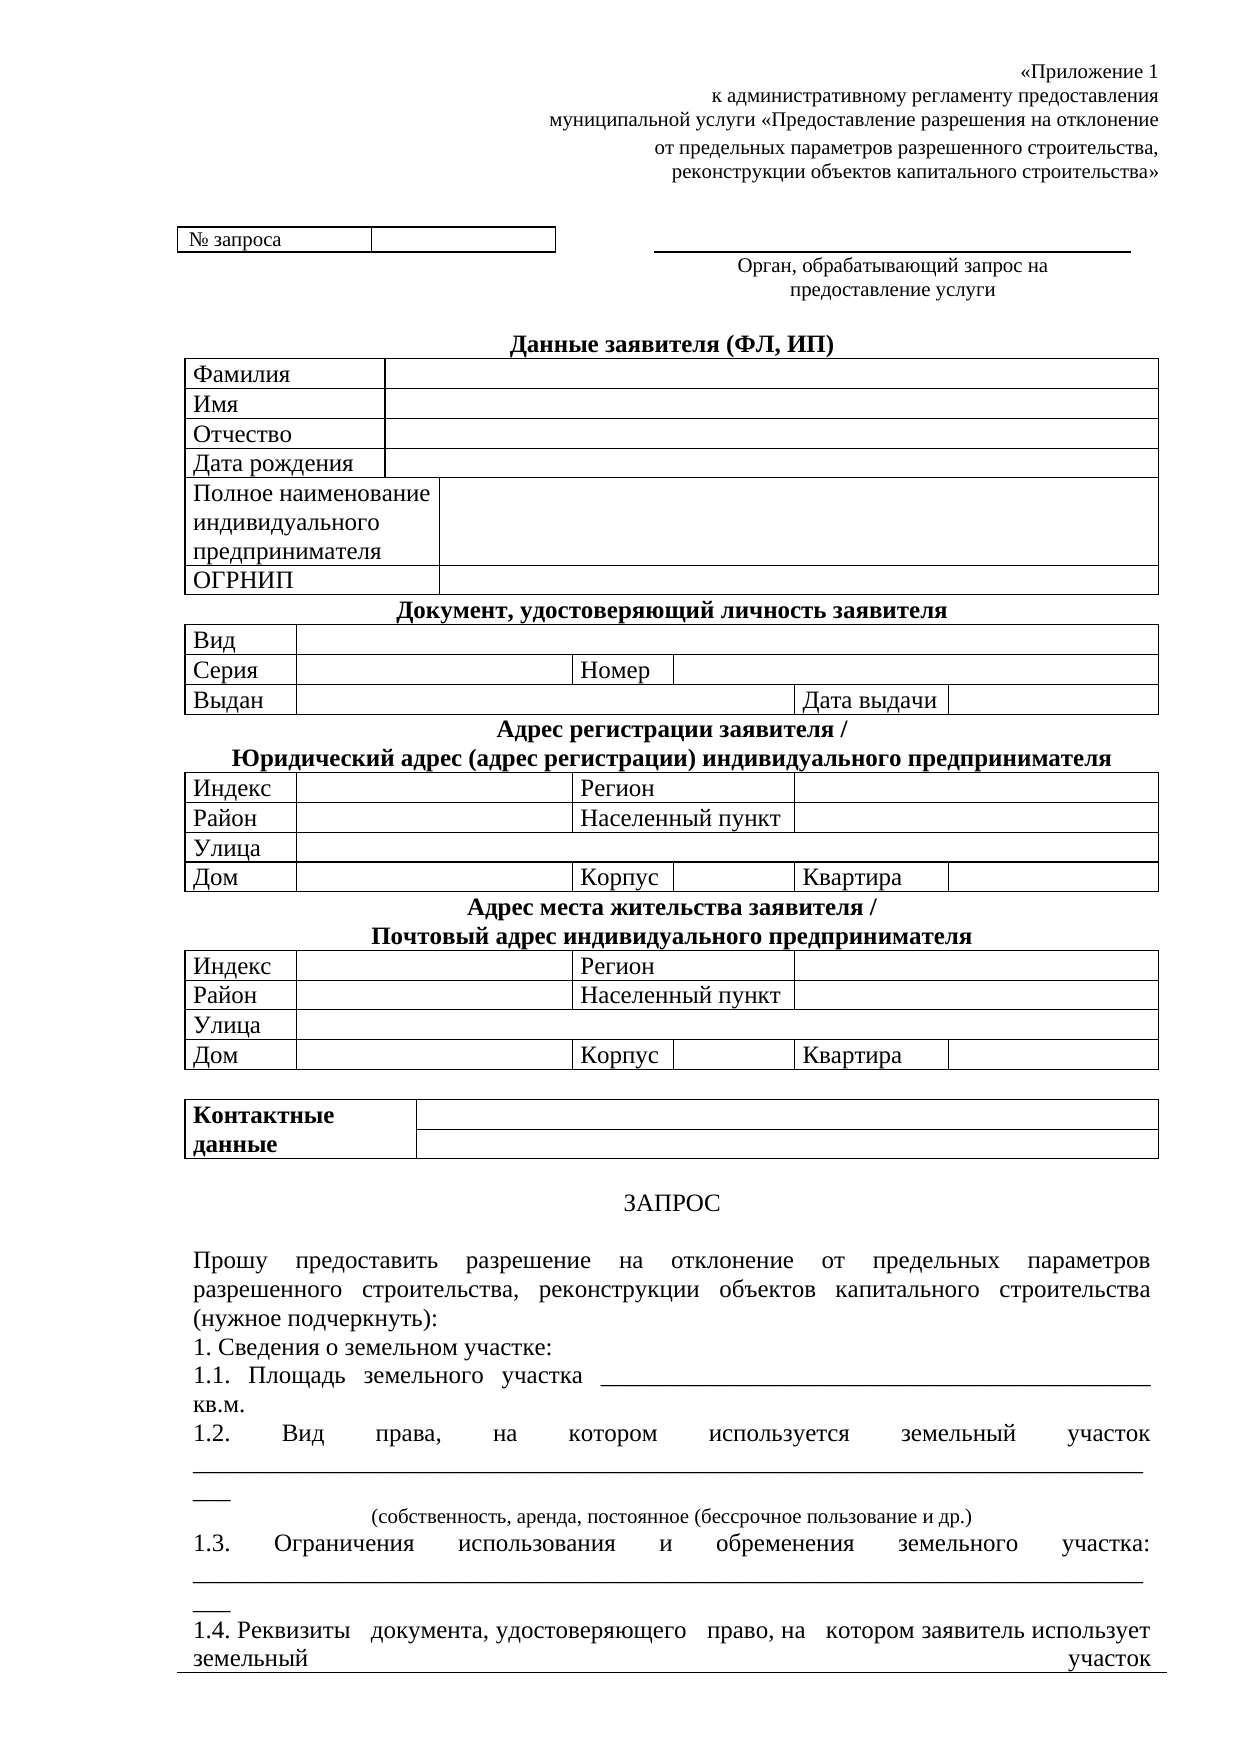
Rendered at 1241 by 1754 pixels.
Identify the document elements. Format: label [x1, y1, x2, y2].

table_header [177, 59, 1167, 1672]
